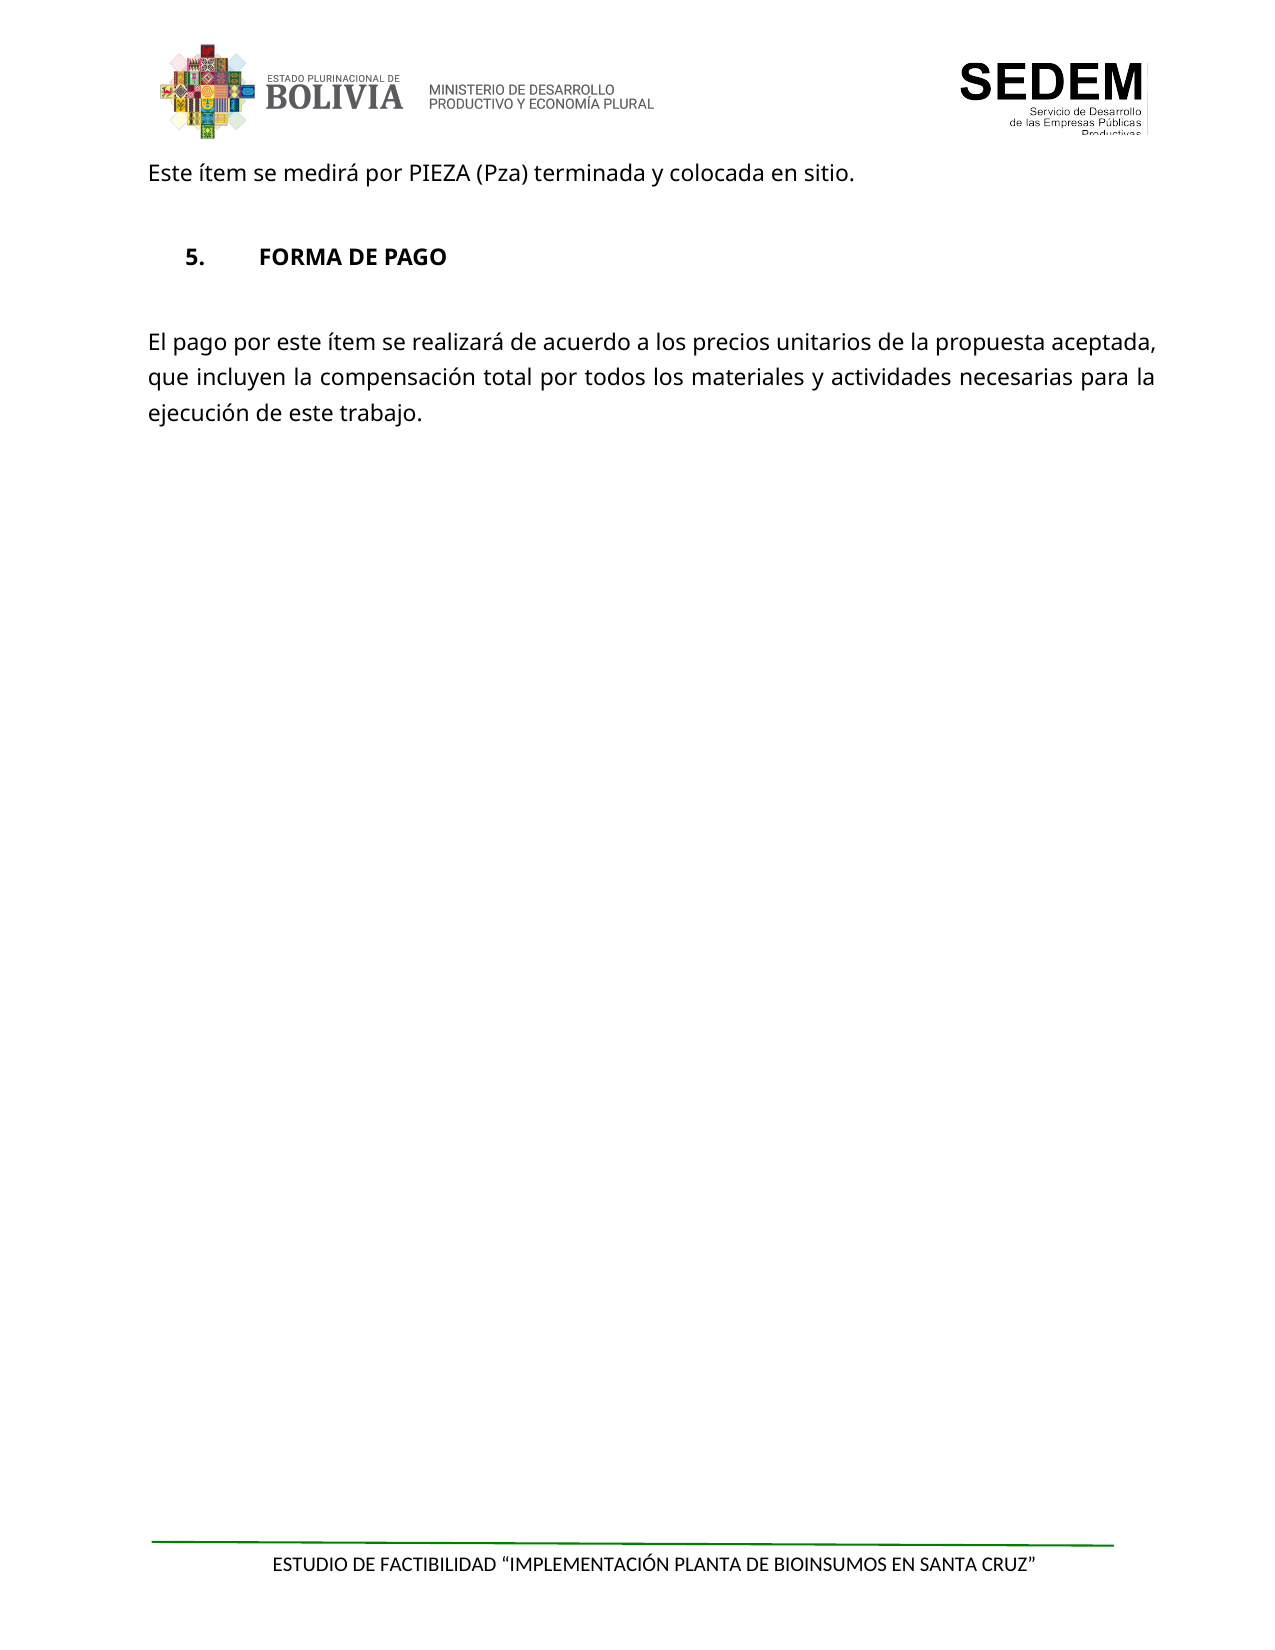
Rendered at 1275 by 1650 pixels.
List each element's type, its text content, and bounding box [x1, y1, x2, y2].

list FORMA DE PAGO [185, 241, 1157, 272]
picture [147, 31, 654, 152]
picture [960, 62, 1148, 135]
text El pago por este ítem se realizará de acuerdo a los precios unitarios de la propuesta aceptada, que incluyen la compensación total por todos los materiales y actividades necesarias para la ejecución de este trabajo. [148, 325, 1157, 428]
text Este ítem se medirá por PIEZA (Pza) terminada y colocada en sitio. [148, 118, 1157, 188]
